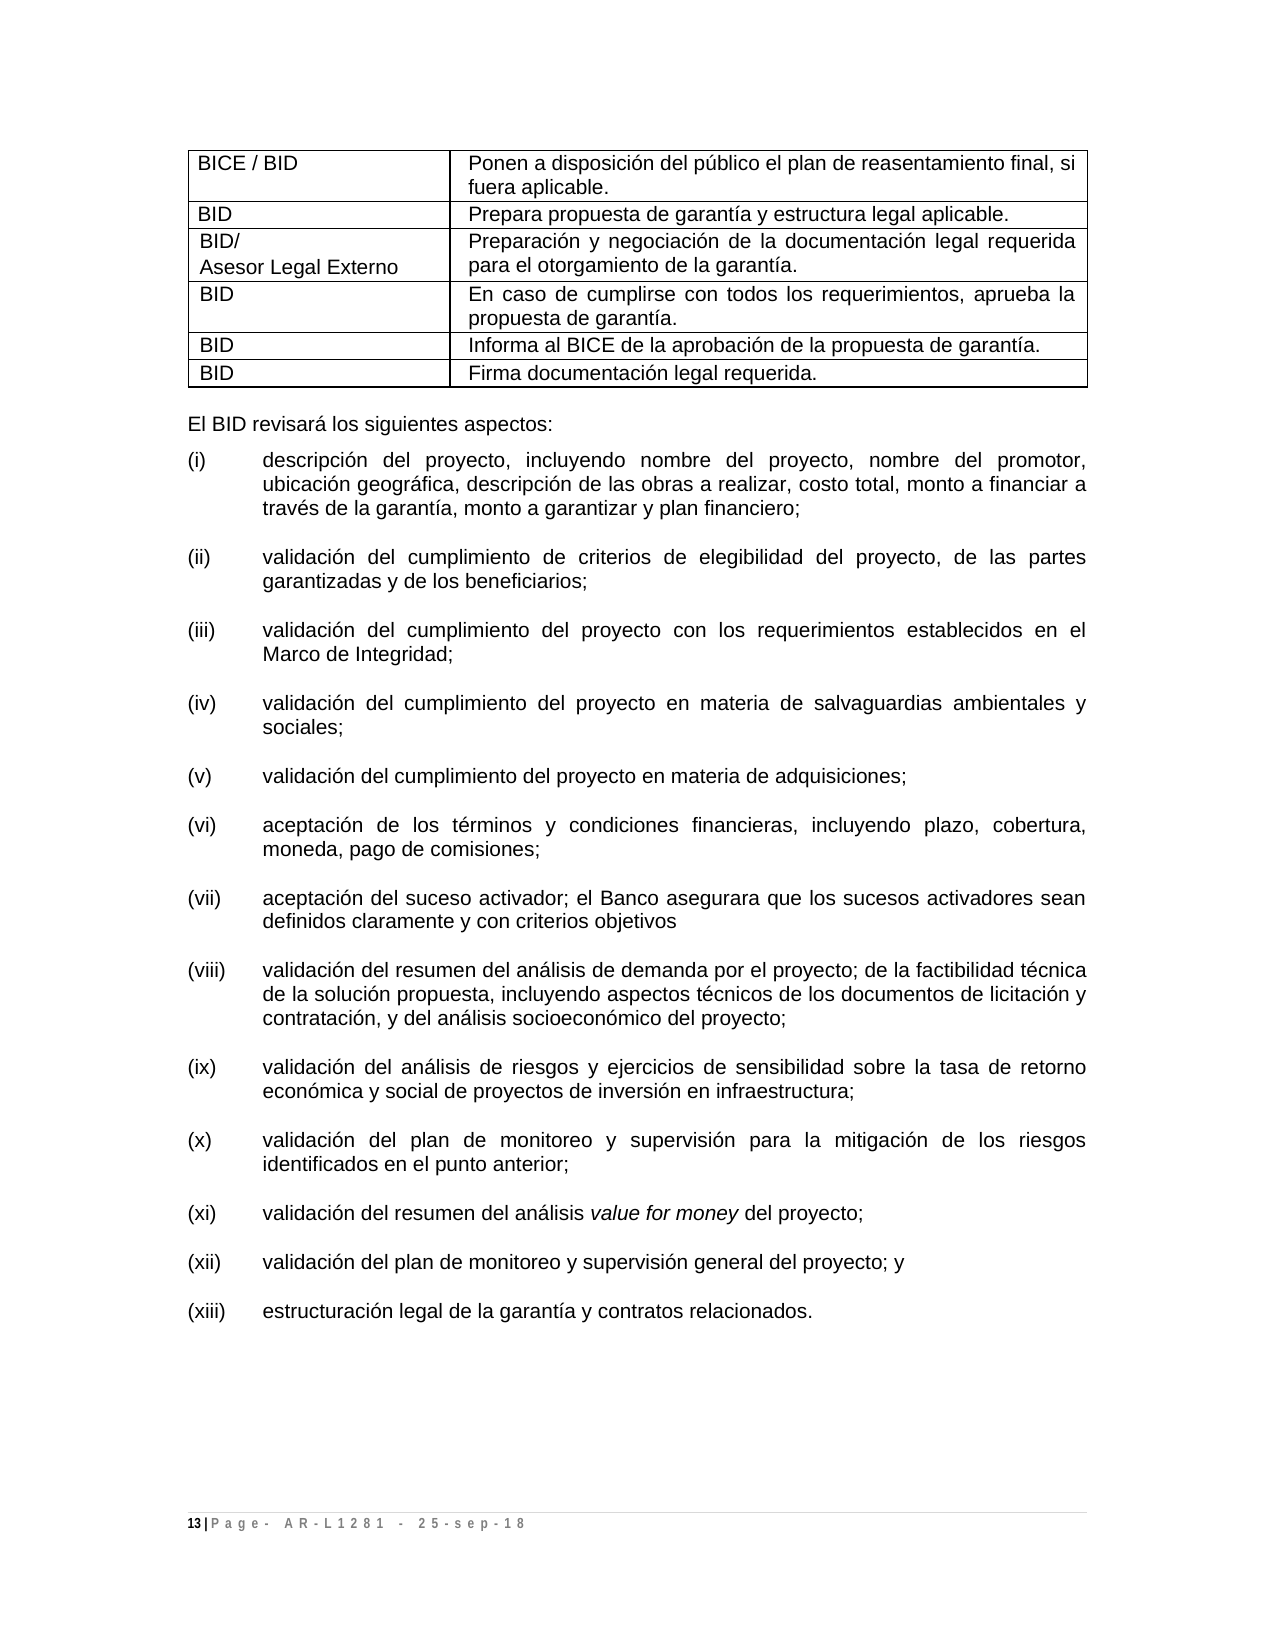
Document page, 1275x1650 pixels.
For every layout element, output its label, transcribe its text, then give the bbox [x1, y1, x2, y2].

list aceptación de los términos y condiciones financieras, incluyendo plazo, cobertura, moneda, pago de comisiones; [187, 812, 1087, 860]
table_cell BID [189, 282, 449, 332]
list validación del plan de monitoreo y supervisión para la mitigación de los riesgos identificados en el punto anterior; [187, 1128, 1087, 1176]
list validación del plan de monitoreo y supervisión general del proyecto; y [187, 1250, 1087, 1274]
list validación del cumplimiento del proyecto con los requerimientos establecidos en el Marco de Integridad; [187, 618, 1087, 666]
list validación del resumen del análisis value for money del proyecto; [187, 1201, 1087, 1225]
list validación del cumplimiento del proyecto en materia de salvaguardias ambientales y sociales; [187, 691, 1087, 738]
table_cell Ponen a disposición del público el plan de reasentamiento final, si fuera aplicable. [451, 151, 1087, 201]
table_cell Preparación y negociación de la documentación legal requerida para el otorgamiento de la garantía. [451, 229, 1087, 281]
table_cell Prepara propuesta de garantía y estructura legal aplicable. [451, 202, 1087, 228]
table_cell BICE / BID [189, 151, 449, 201]
list descripción del proyecto, incluyendo nombre del proyecto, nombre del promotor, ubicación geográfica, descripción de las obras a realizar, costo total, monto a financiar a través de la garantía, monto a garantizar y plan financiero; [187, 448, 1087, 520]
table_cell BID/ Asesor Legal Externo [189, 229, 449, 281]
table_cell BID [189, 360, 449, 386]
text El BID revisará los siguientes aspectos: [187, 411, 1087, 435]
list validación del resumen del análisis de demanda por el proyecto; de la factibilidad técnica de la solución propuesta, incluyendo aspectos técnicos de los documentos de licitación y contratación, y del análisis socioeconómico del proyecto; [187, 958, 1087, 1030]
list validación del cumplimiento del proyecto en materia de adquisiciones; [187, 763, 1087, 787]
table_cell BID [189, 202, 449, 228]
table_cell Informa al BICE de la aprobación de la propuesta de garantía. [451, 333, 1087, 359]
table_cell BID [189, 333, 449, 359]
list validación del cumplimiento de criterios de elegibilidad del proyecto, de las partes garantizadas y de los beneficiarios; [187, 545, 1087, 593]
list validación del análisis de riesgos y ejercicios de sensibilidad sobre la tasa de retorno económica y social de proyectos de inversión en infraestructura; [187, 1055, 1087, 1103]
table_cell Firma documentación legal requerida. [451, 360, 1087, 386]
list estructuración legal de la garantía y contratos relacionados. [187, 1299, 1087, 1323]
list aceptación del suceso activador; el Banco asegurara que los sucesos activadores sean definidos claramente y con criterios objetivos [187, 885, 1087, 933]
table_cell En caso de cumplirse con todos los requerimientos, aprueba la propuesta de garantía. [451, 282, 1087, 332]
